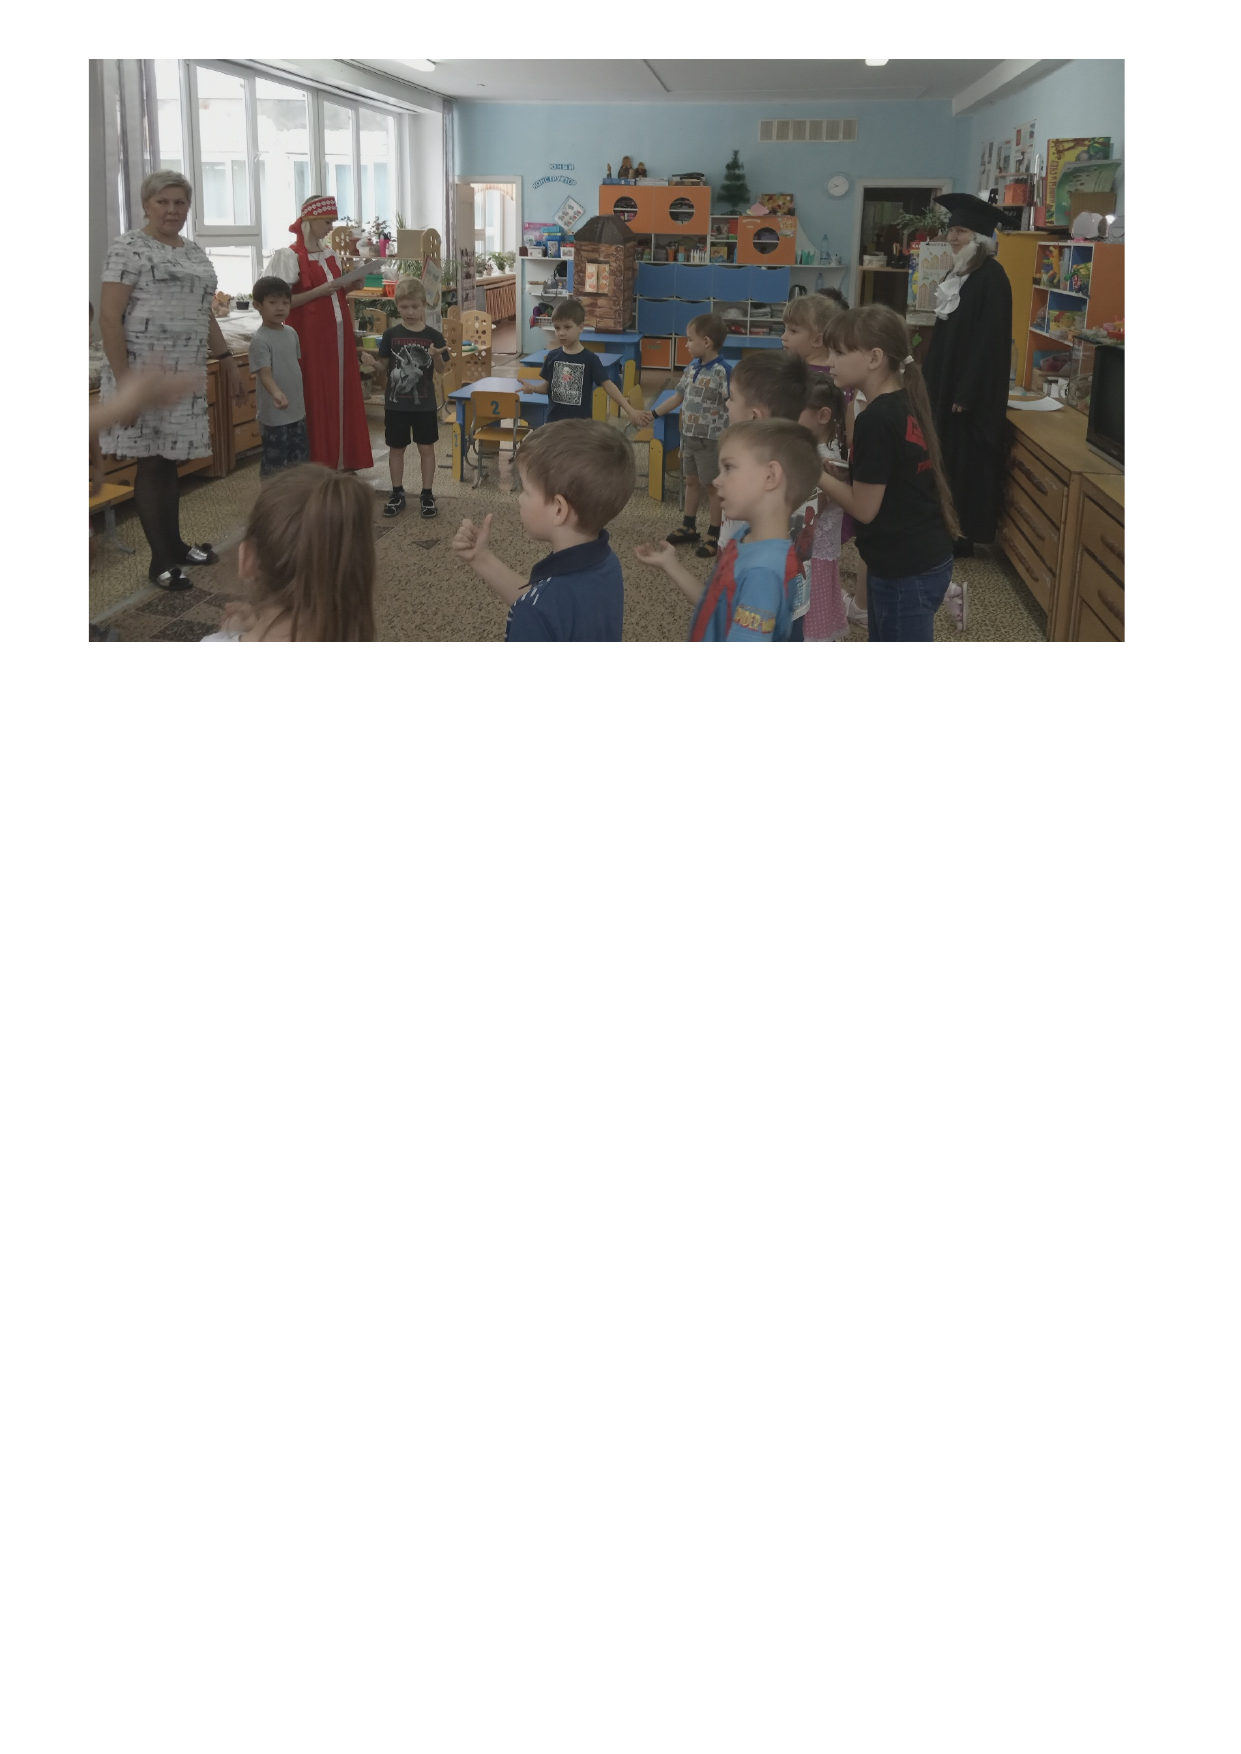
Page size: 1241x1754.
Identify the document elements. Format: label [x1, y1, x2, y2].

picture [88, 59, 1125, 642]
